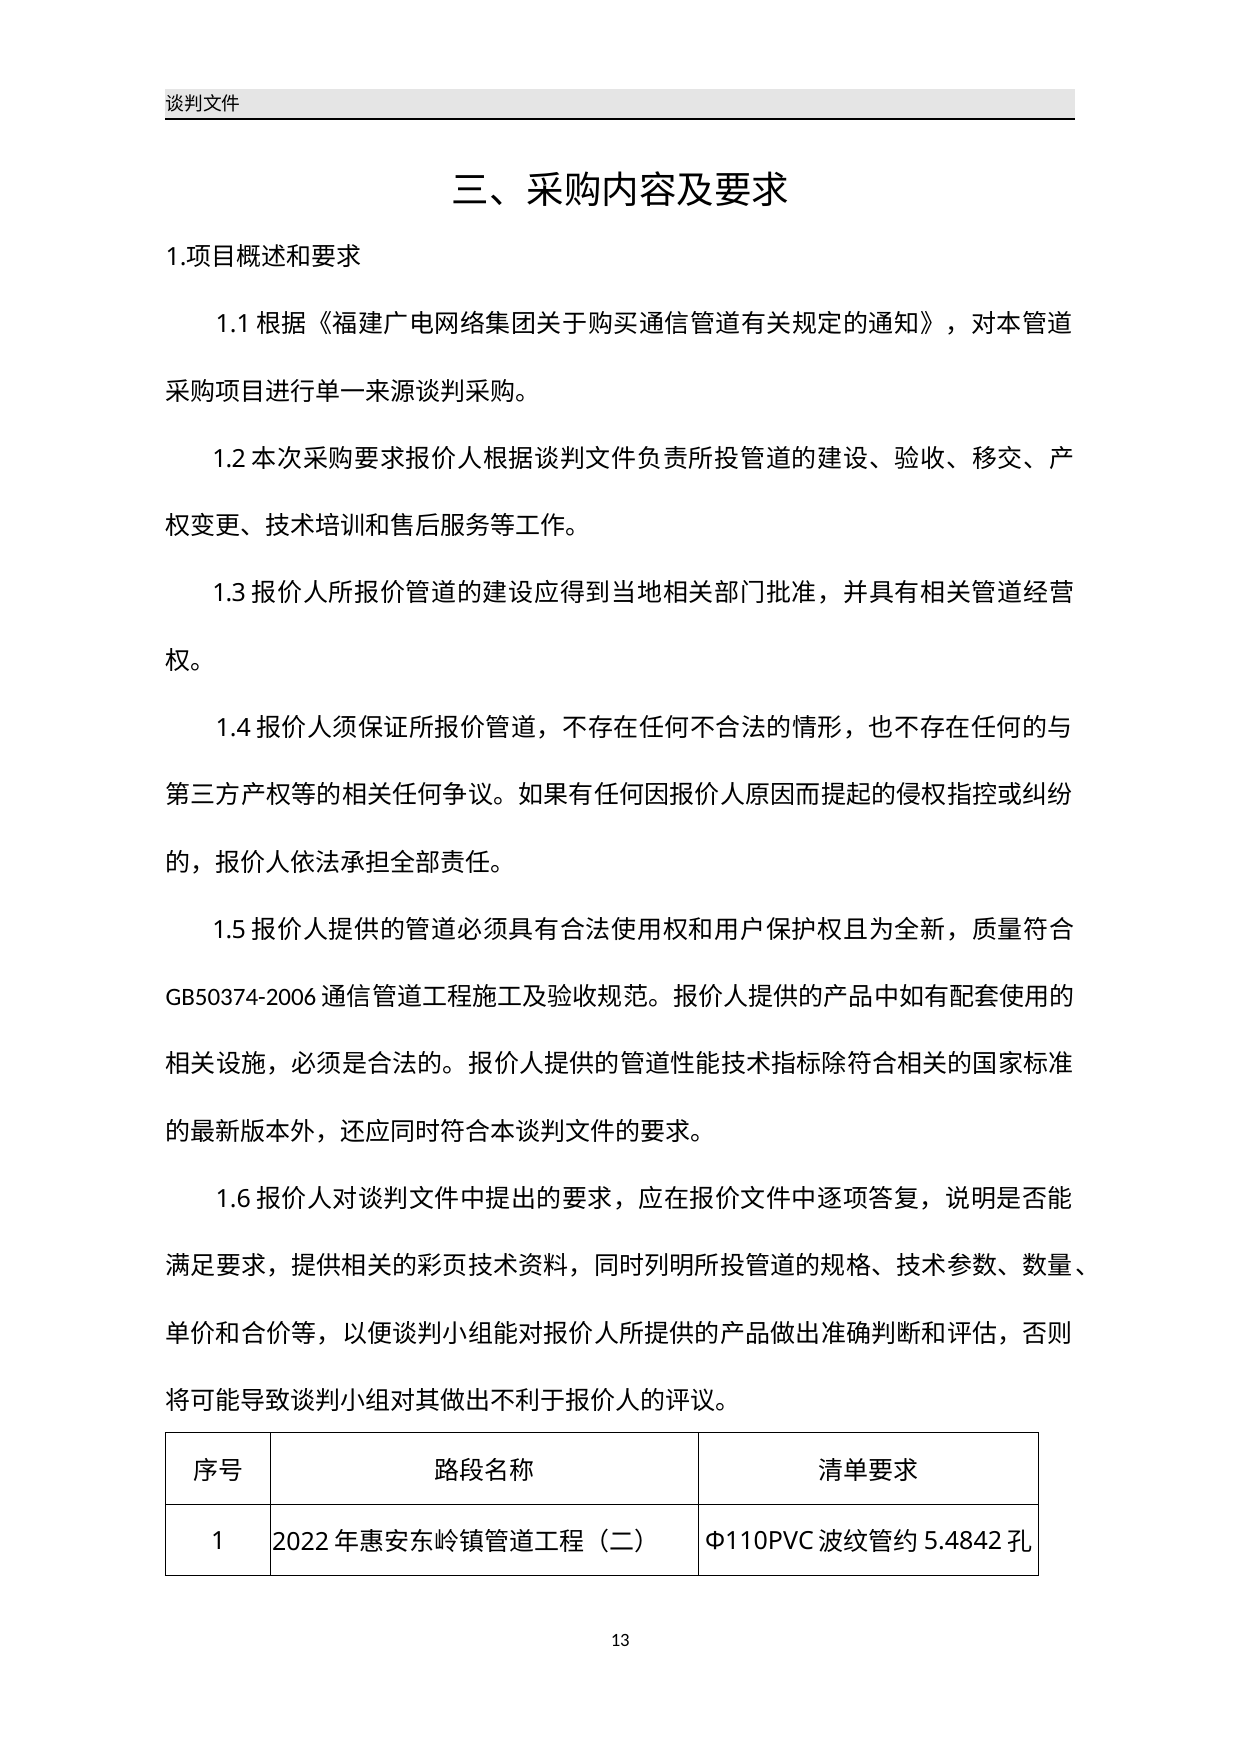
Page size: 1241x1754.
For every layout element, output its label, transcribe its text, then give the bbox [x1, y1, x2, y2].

text 三、采购内容及要求 [165, 153, 1075, 221]
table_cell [699, 1505, 1038, 1575]
text 1.1根据《福建广电网络集团关于购买通信管道有关规定的通知》，对本管道采购项目进行单一来源谈判采购。 [165, 288, 1075, 423]
text 1.3报价人所报价管道的建设应得到当地相关部门批准，并具有相关管道经营权。 [165, 557, 1075, 692]
text 1.2本次采购要求报价人根据谈判文件负责所投管道的建设、验收、移交、产权变更、技术培训和售后服务等工作。 [165, 423, 1075, 557]
table_cell 2022年惠安东岭镇管道工程（二） [271, 1505, 698, 1575]
table_cell 1 [166, 1505, 270, 1575]
table_header 路段名称 [271, 1433, 698, 1503]
text 1.6报价人对谈判文件中提出的要求，应在报价文件中逐项答复，说明是否能满足要求，提供相关的彩页技术资料，同时列明所投管道的规格、技术参数、数量、单价和合价等，以便谈判小组能对报价人所提供的产品做出准确判断和评估，否则将可能导致谈判小组对其做出不利于报价人的评议。 [165, 1163, 1075, 1432]
text 1.项目概述和要求 [165, 221, 1075, 288]
table_header 序号 [166, 1433, 270, 1503]
text 1.4报价人须保证所报价管道，不存在任何不合法的情形，也不存在任何的与第三方产权等的相关任何争议。如果有任何因报价人原因而提起的侵权指控或纠纷的，报价人依法承担全部责任。 [165, 692, 1075, 894]
table_header 清单要求 [699, 1433, 1038, 1503]
text 1.5报价人提供的管道必须具有合法使用权和用户保护权且为全新，质量符合GB50374-2006通信管道工程施工及验收规范。报价人提供的产品中如有配套使用的相关设施，必须是合法的。报价人提供的管道性能技术指标除符合相关的国家标准的最新版本外，还应同时符合本谈判文件的要求。 [165, 894, 1075, 1163]
